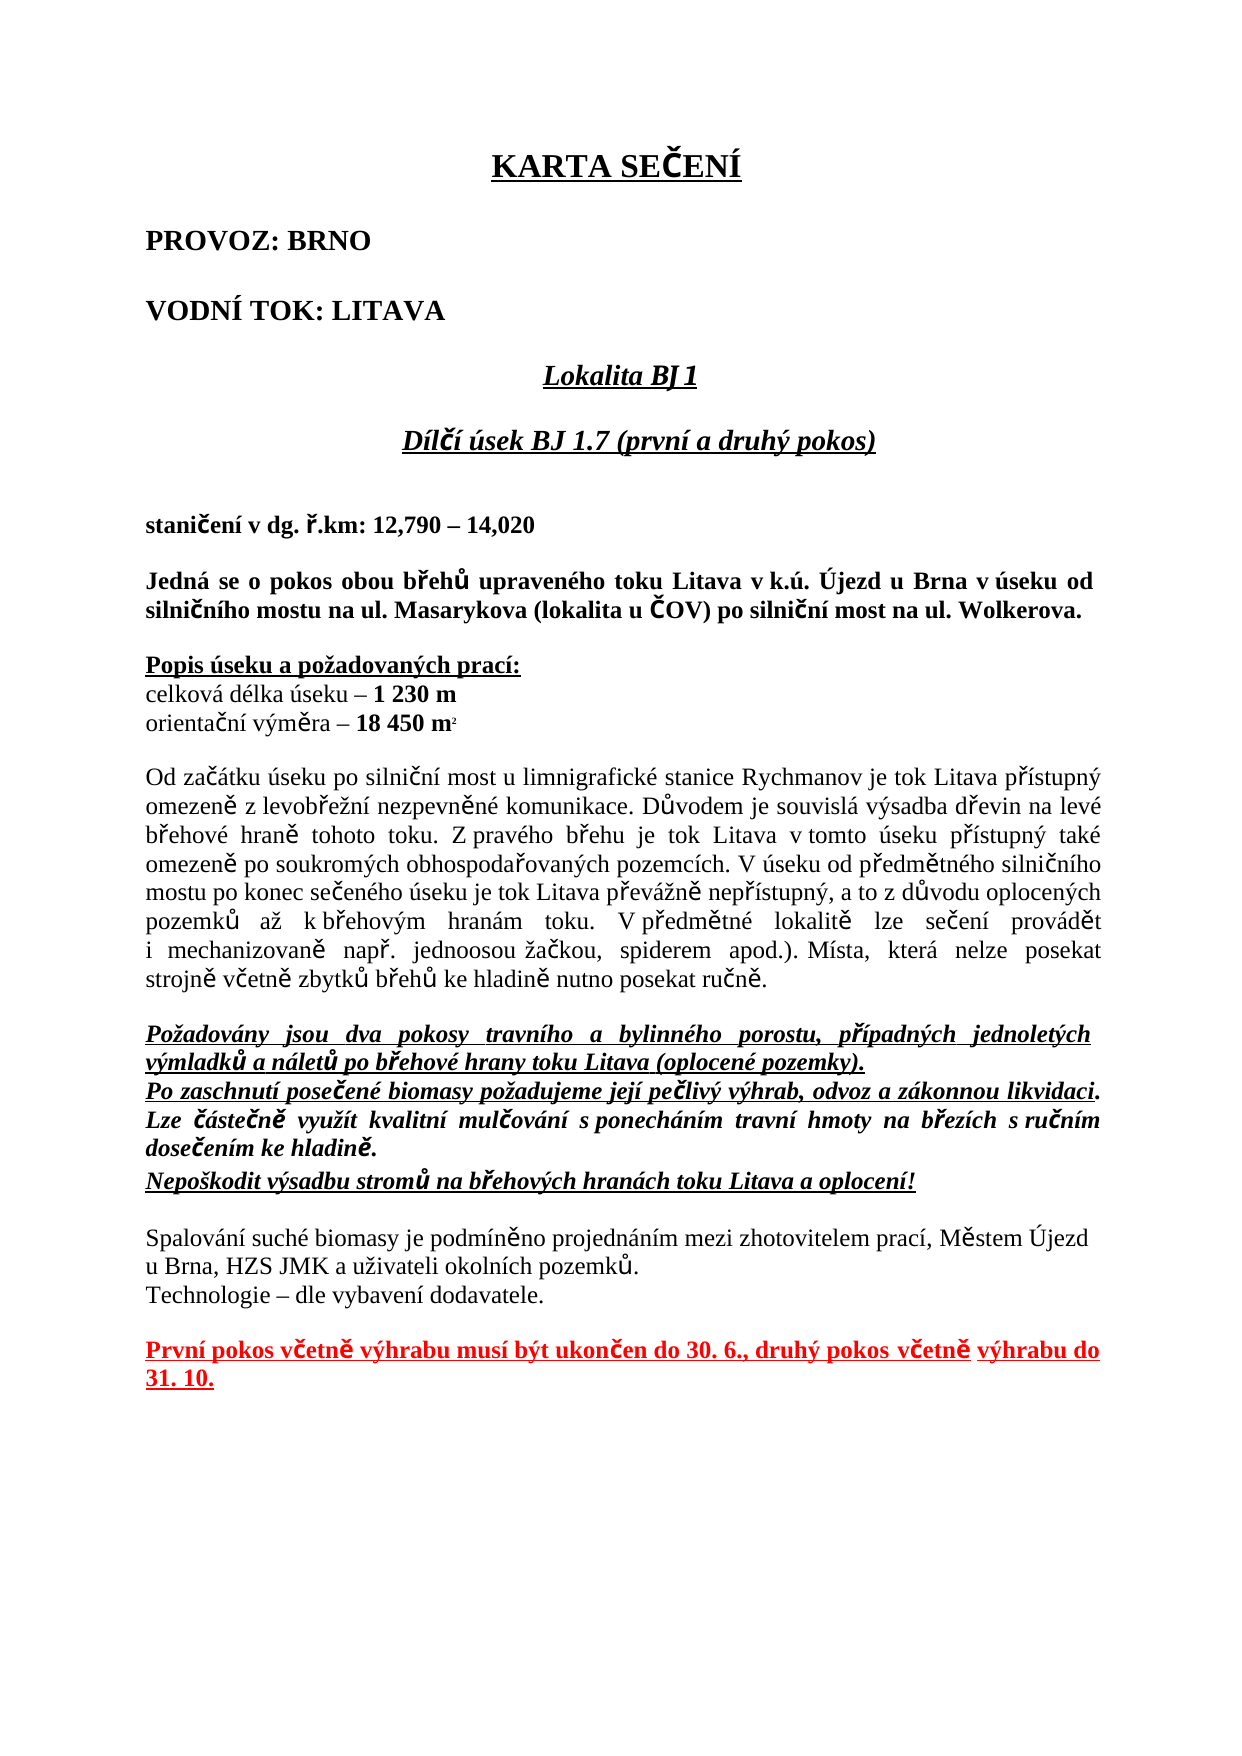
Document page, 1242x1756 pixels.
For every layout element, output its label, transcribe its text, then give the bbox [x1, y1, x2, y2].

text Technologie–dle vybavení dodavatele. [145, 1280, 1189, 1309]
text První pokos včetně výhrabu musí být ukončen do 30. 6., druhý pokosvčetně výhrabu do 31. 10. [145, 1335, 1101, 1393]
text staničení vdg.ř.km:12,790–14,020 [145, 507, 1189, 541]
text Dílčí úsek BJ 1.7 (první a druhý pokos) [145, 419, 1189, 459]
text Po zaschnutí posečené biomasy požadujeme její pečlivý výhrab, odvoz a zákonnou likvidaci. Lze částečně využít kvalitní mulčování sponecháním travní hmoty na březíchsručním dosečením ke hladině. [145, 1076, 1101, 1163]
text Jedná se o pokosobou břehů upraveného tokuLitavavk.ú.Újezd u Brnavúseku od silničníhomostuna ul. Masarykova (lokalita uČOV)po silničnímost na ul. Wolkerova. [145, 567, 1101, 624]
text Požadoványjsoudva pokosy travníhoa bylinnéhoporostu,případnýchjednoletých výmladků análetů po břehové hrany tokuLitava(oplocené pozemky). [145, 1019, 1101, 1076]
text VODNÍ TOK: LITAVA [145, 294, 1097, 328]
text Spalování suché biomasy je podmíněno projednáním mezi zhotovitelem prací,Městem Újezd u Brna,HZS JMKa uživateliokolních pozemků. [145, 1223, 1101, 1280]
text Popis úsekua požadovaných prací: celková délka úseku–1 230m orientační výměra–18450m2 [145, 651, 1101, 737]
text Od začátku úseku po silniční mostu limnigrafické stanice Rychmanovje tokLitava přístupný omezenězlevobřežní nezpevněné komunikace.Důvodem je souvislá výsadba dřevin na levé břehové hraně tohoto toku.Zpravého břehu je tok Litava vtomtoúseku přístupný také omezeně po soukromých obhospodařovaných pozemcích. Vúseku od předmětného silničního mostu po konec sečeného úseku je tok Litava převážně nepřístupný, a tozdůvodu oplocených pozemkůaž kbřehovým hranám toku. Vpředmětné lokalitě lze sečení provádět i mechanizovaně např. jednoosoužačkou, spiderem apod.).Místa, která nelze posekat strojně včetně zbytků břehů ke hladině nutnoposekat ručně. [145, 763, 1101, 993]
text Nepoškoditvýsadbu stromů na břehových hranách toku Litavaa oplocení! [145, 1163, 1189, 1197]
text PROVOZ: BRNO [145, 224, 1097, 258]
text Lokalita BJ 1 [145, 358, 1189, 393]
text KARTA SEČENÍ [145, 142, 1189, 188]
